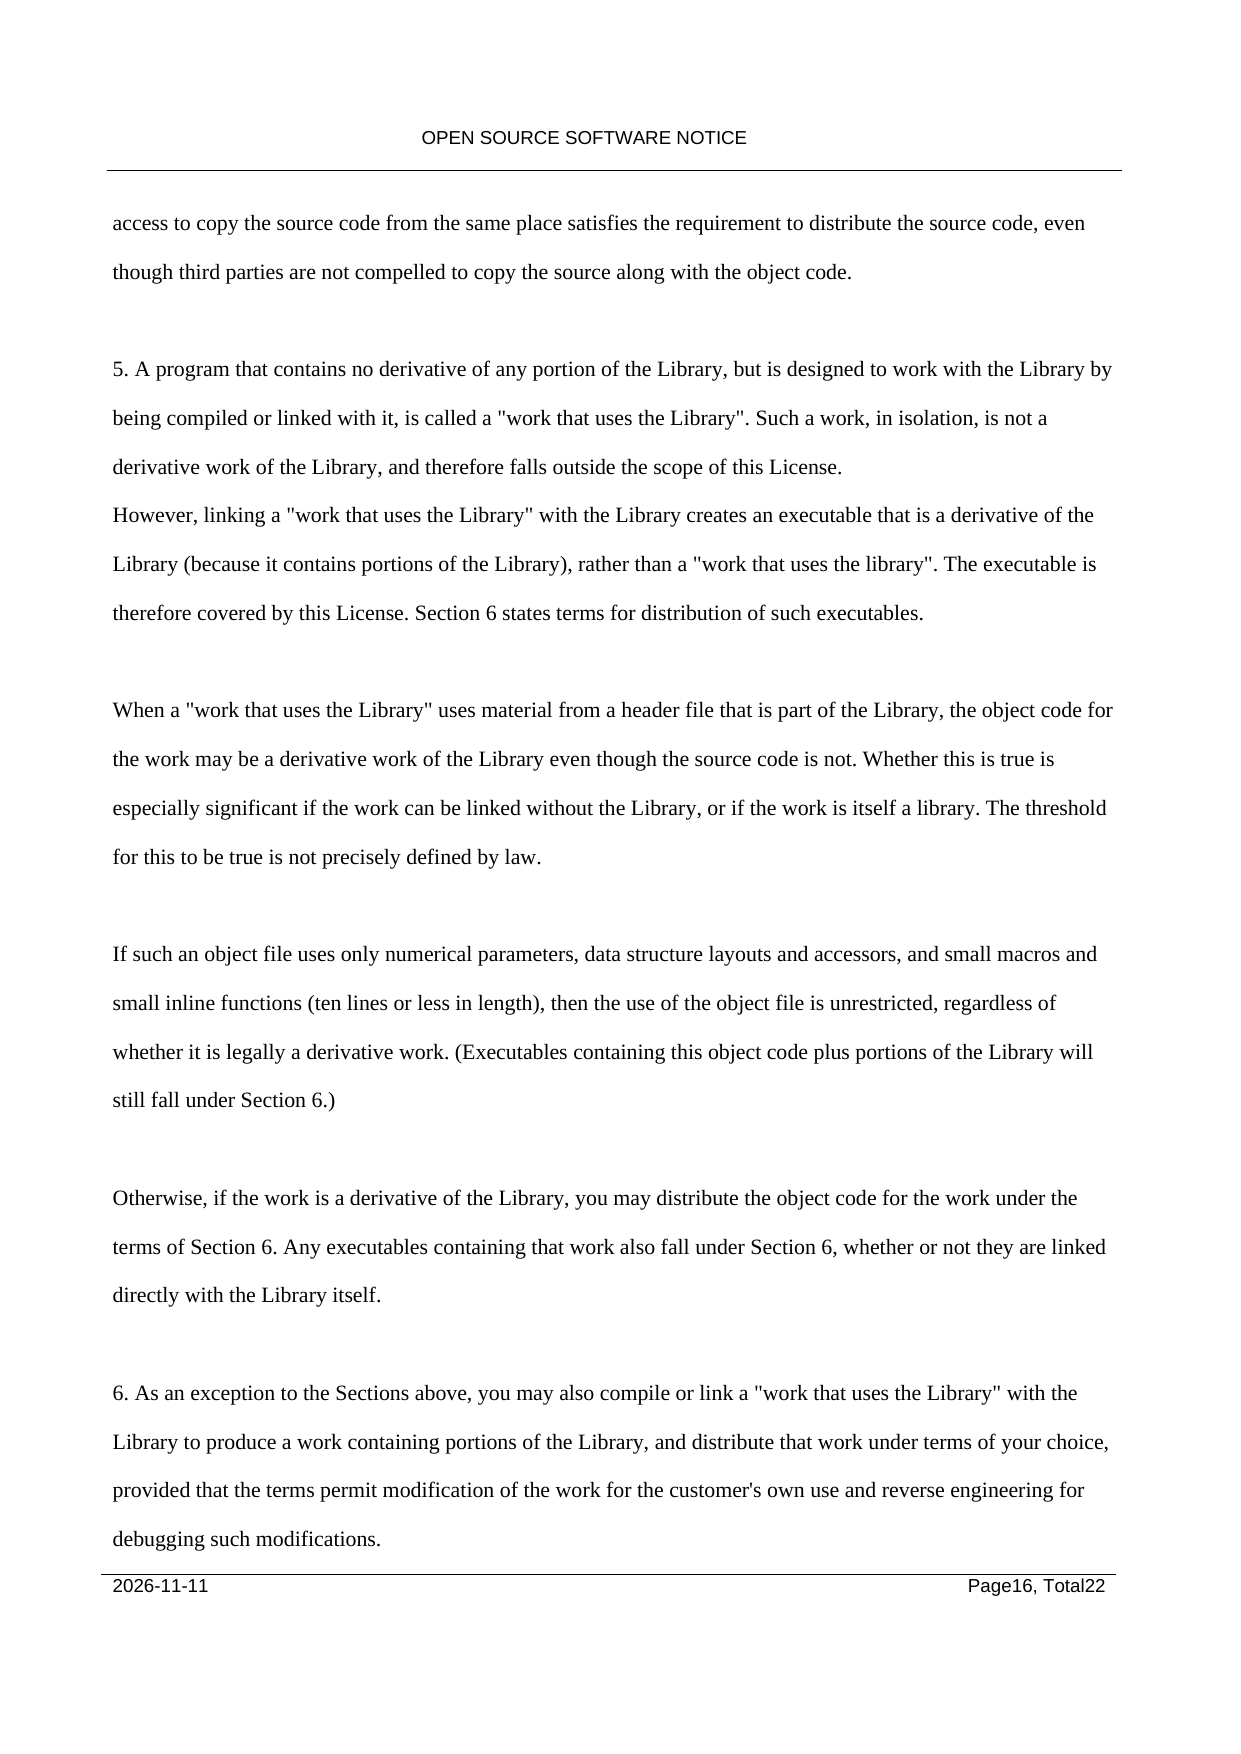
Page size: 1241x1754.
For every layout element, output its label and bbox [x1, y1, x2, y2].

text [112, 206, 1128, 1555]
